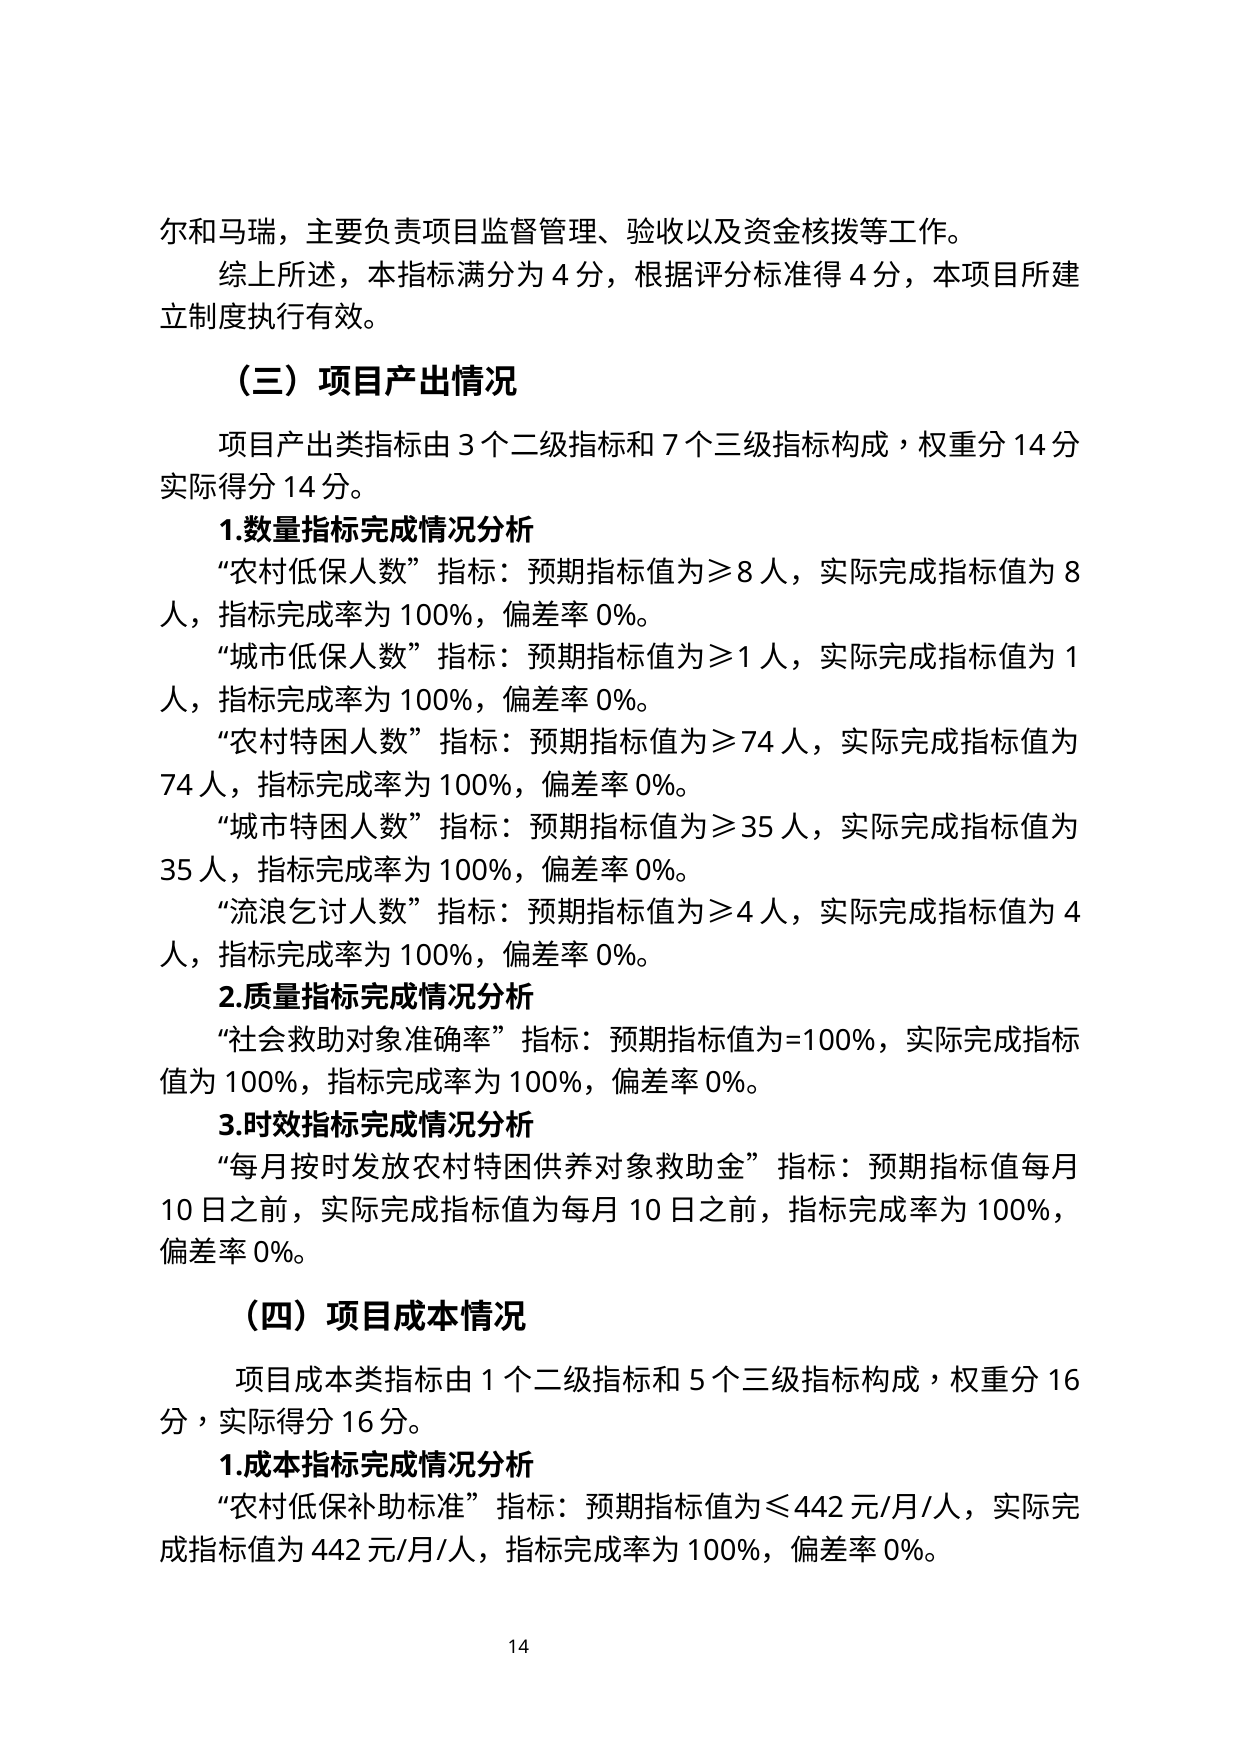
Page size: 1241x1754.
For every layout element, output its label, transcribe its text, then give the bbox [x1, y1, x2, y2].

text 项目成本类指标由1个二级指标和5个三级指标构成，权重分16分，实际得分16分。 [159, 1356, 1081, 1441]
text “流浪乞讨人数”指标：预期指标值为≥4人，实际完成指标值为4人，指标完成率为100%，偏差率0%。 [159, 889, 1081, 974]
subtitle （四）项目成本情况 [159, 1271, 1081, 1356]
subtitle 1.成本指标完成情况分析 [159, 1441, 1081, 1484]
text “每月按时发放农村特困供养对象救助金”指标：预期指标值每月10日之前，实际完成指标值为每月10日之前，指标完成率为100%，偏差率0%。 [159, 1144, 1081, 1271]
text “农村低保人数”指标：预期指标值为≥8人，实际完成指标值为8人，指标完成率为100%，偏差率0%。 [159, 549, 1081, 634]
subtitle 2.质量指标完成情况分析 [159, 974, 1081, 1016]
text 项目产出类指标由3个二级指标和7个三级指标构成，权重分14分，实际得分14分。 [159, 421, 1081, 506]
subtitle 3.时效指标完成情况分析 [159, 1101, 1081, 1144]
text “农村特困人数”指标：预期指标值为≥74人，实际完成指标值为74人，指标完成率为100%，偏差率0%。 [159, 719, 1081, 804]
text “城市特困人数”指标：预期指标值为≥35人，实际完成指标值为35人，指标完成率为100%，偏差率0%。 [159, 804, 1081, 889]
subtitle （三）项目产出情况 [218, 336, 1081, 421]
text “城市低保人数”指标：预期指标值为≥1人，实际完成指标值为1人，指标完成率为100%，偏差率0%。 [159, 634, 1081, 719]
subtitle 1.数量指标完成情况分析 [159, 506, 1081, 549]
text “社会救助对象准确率”指标：预期指标值为=100%，实际完成指标值为100%，指标完成率为100%，偏差率0%。 [159, 1016, 1081, 1101]
text 综上所述，本指标满分为4分，根据评分标准得4分，本项目所建立制度执行有效。 [159, 251, 1081, 336]
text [159, 209, 1081, 251]
text “农村低保补助标准”指标：预期指标值为≤442元/月/人，实际完成指标值为442元/月/人，指标完成率为100%，偏差率0%。 [159, 1484, 1081, 1569]
